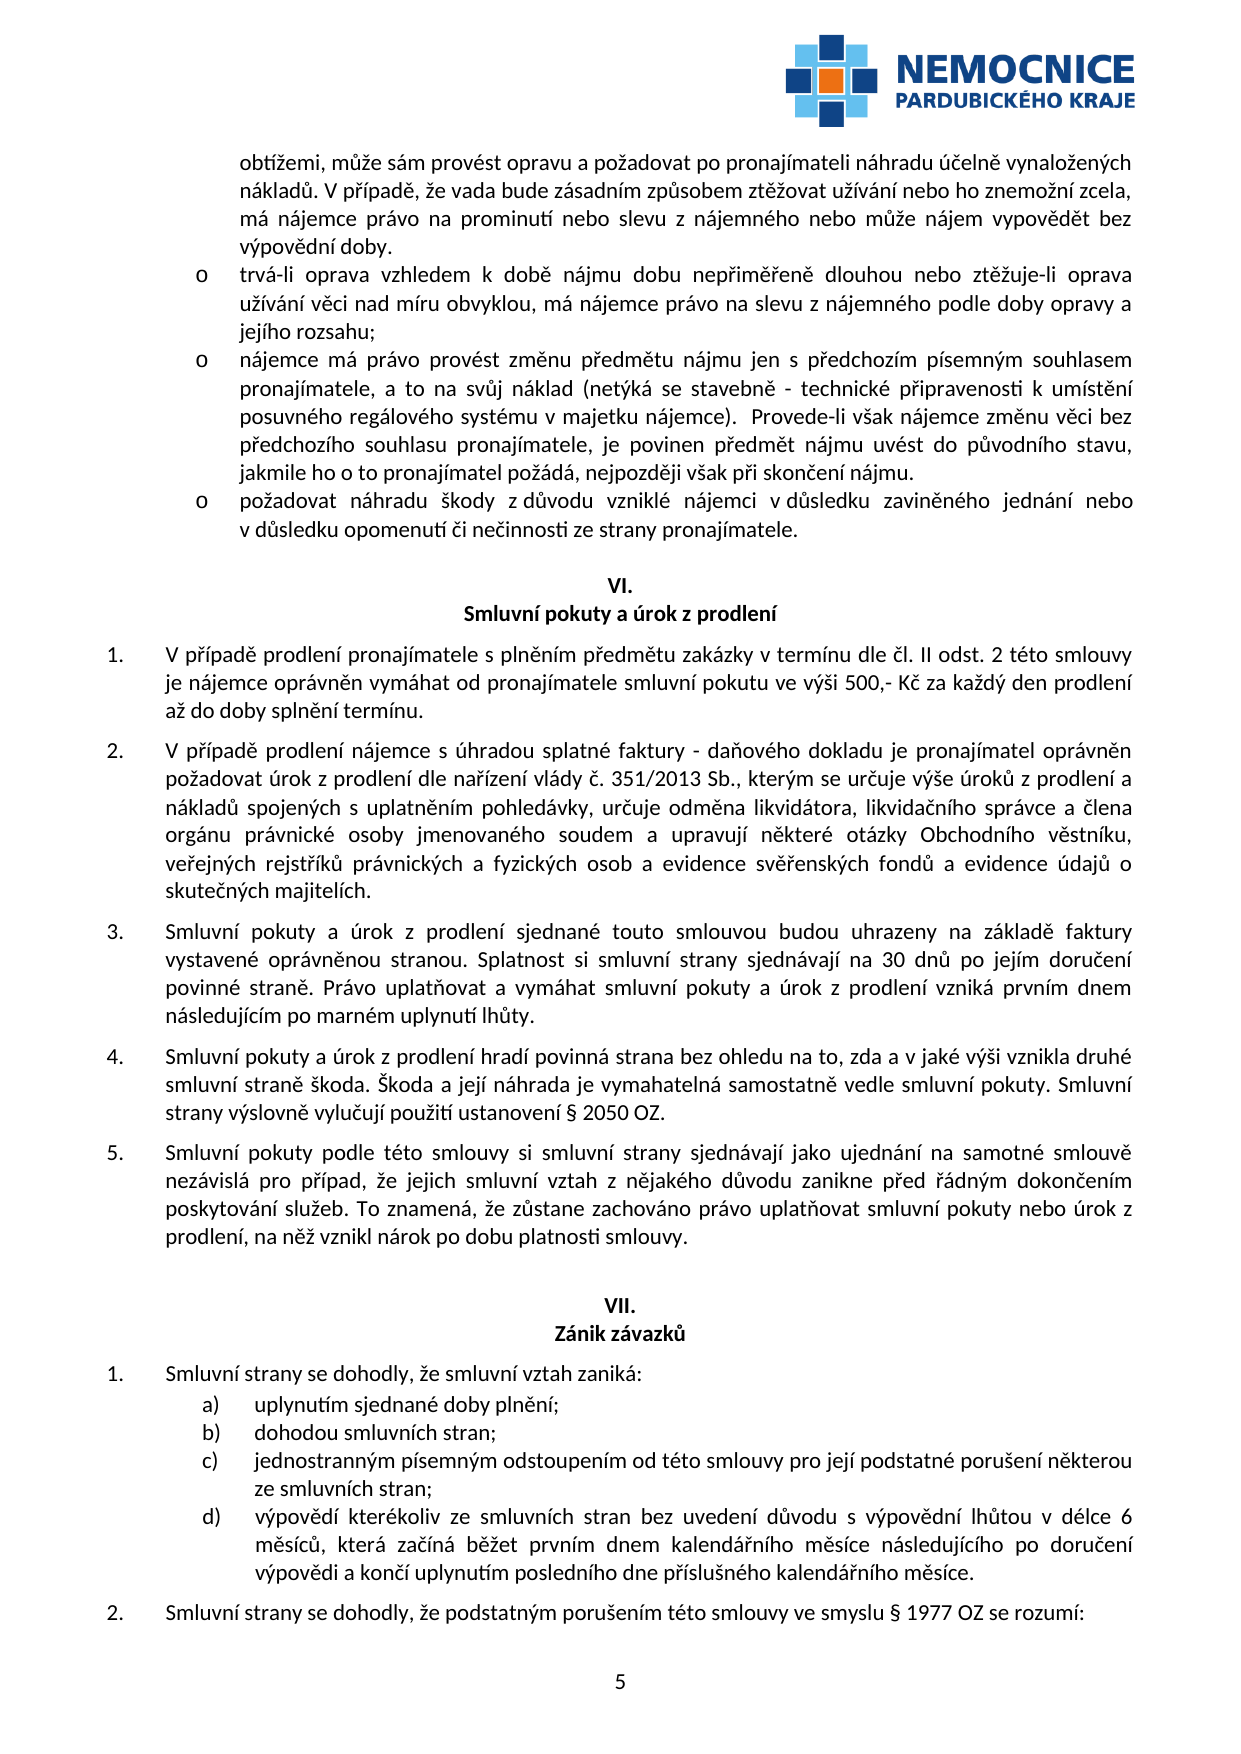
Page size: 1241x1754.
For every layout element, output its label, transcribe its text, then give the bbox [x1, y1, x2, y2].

list jednostranným písemným odstoupením od této smlouvy pro její podstatné porušení některou ze smluvních stran; [202, 1446, 1134, 1502]
text Zánik závazků [106, 1319, 1134, 1347]
text 1. Smluvní strany se dohodly, že smluvní vztah zaniká: [106, 1359, 1134, 1387]
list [195, 148, 1134, 260]
text 5. Smluvní pokuty podle této smlouvy si smluvní strany sjednávají jako ujednání na samotné smlouvě nezávislá pro případ, že jejich smluvní vztah z nějakého důvodu zanikne před řádným dokončením poskytování služeb. To znamená, že zůstane zachováno právo uplatňovat smluvní pokuty nebo úrok z prodlení, na něž vznikl nárok po dobu platnosti smlouvy. [106, 1138, 1134, 1250]
list dohodou smluvních stran; [202, 1418, 1134, 1446]
text Smluvní pokuty a úrok z prodlení [106, 599, 1134, 627]
list uplynutím sjednané doby plnění; [202, 1390, 1134, 1418]
list nájemce má právo provést změnu předmětu nájmu jen s předchozím písemným souhlasem pronajímatele, a to na svůj náklad (netýká se stavebně - technické připravenosti k umístění posuvného regálového systému v majetku nájemce). Provede-li však nájemce změnu věci bez předchozího souhlasu pronajímatele, je povinen předmět nájmu uvést do původního stavu, jakmile ho o to pronajímatel požádá, nejpozději však při skončení nájmu. [195, 345, 1134, 486]
text 1. V případě prodlení pronajímatele s plněním předmětu zakázky v termínu dle čl. II odst. 2 této smlouvy je nájemce oprávněn vymáhat od pronajímatele smluvní pokutu ve výši 500,- Kč za každý den prodlení až do doby splnění termínu. [106, 640, 1134, 724]
picture [784, 33, 1135, 128]
text 2. V případě prodlení nájemce s úhradou splatné faktury - daňového dokladu je pronajímatel oprávněn požadovat úrok z prodlení dle nařízení vlády č. 351/2013 Sb., kterým se určuje výše úroků z prodlení a nákladů spojených s uplatněním pohledávky, určuje odměna likvidátora, likvidačního správce a člena orgánu právnické osoby jmenovaného soudem a upravují některé otázky Obchodního věstníku, veřejných rejstříků právnických a fyzických osob a evidence svěřenských fondů a evidence údajů o skutečných majitelích. [106, 737, 1134, 905]
text 2. Smluvní strany se dohodly, že podstatným porušením této smlouvy ve smyslu § se rozumí: [106, 1598, 1134, 1626]
list trvá-li oprava vzhledem k době nájmu dobu nepřiměřeně dlouhou nebo ztěžuje-li oprava užívání věci nad míru obvyklou, má nájemce právo na slevu z nájemného podle doby opravy a jejího rozsahu; [195, 260, 1134, 345]
list požadovat náhradu škody z důvodu vzniklé nájemci v důsledku zaviněného jednání nebo v důsledku opomenutí či nečinnosti ze strany pronajímatele. [195, 486, 1134, 543]
text 4. Smluvní pokuty a úrok z prodlení hradí povinná strana bez ohledu na to, zda a v jaké výši vznikla druhé smluvní straně škoda. Škoda a její náhrada je vymahatelná samostatně vedle smluvní pokuty. Smluvní strany výslovně vylučují použití ustanovení § 2050 OZ. [106, 1042, 1134, 1126]
text VII. [106, 1291, 1134, 1319]
text 3. Smluvní pokuty a úrok z prodlení sjednané touto smlouvou budou uhrazeny na základě faktury vystavené oprávněnou stranou. Splatnost si smluvní strany sjednávají na 30 dnů po jejím doručení povinné straně. Právo uplatňovat a vymáhat smluvní pokuty a úrok z prodlení vzniká prvním dnem následujícím po marném uplynutí lhůty. [106, 917, 1134, 1029]
text VI. [106, 571, 1134, 599]
list výpovědí kterékoliv ze smluvních stran bez uvedení důvodu s výpovědní lhůtou v délce 6 měsíců, která začíná běžet prvním dnem kalendářního měsíce následujícího po doručení výpovědi a končí uplynutím posledního dne příslušného kalendářního měsíce. [202, 1502, 1134, 1586]
